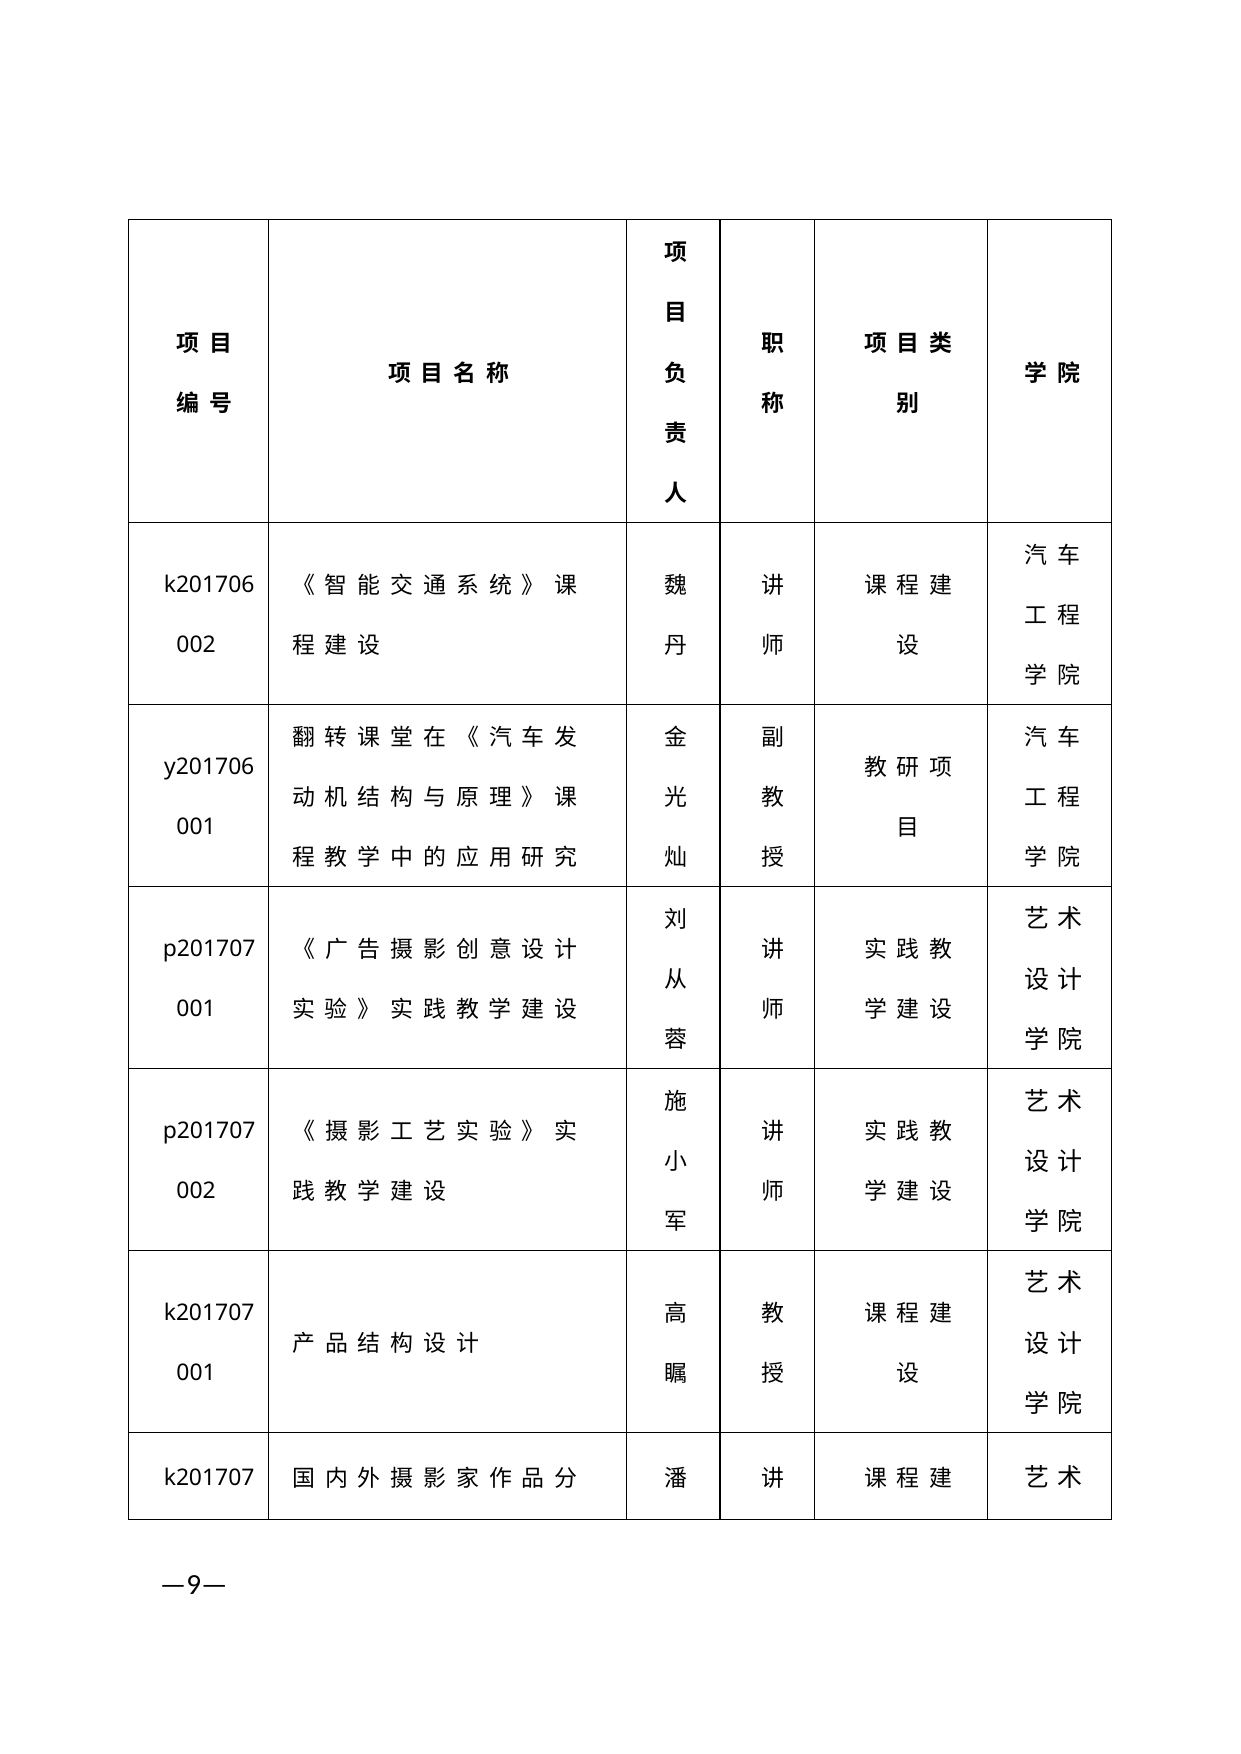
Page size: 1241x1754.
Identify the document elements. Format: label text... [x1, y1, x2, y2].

table_cell 教授 [721, 1251, 814, 1432]
table_cell 实践教学建设 [815, 887, 987, 1068]
table_cell 产品结构设计 [269, 1251, 626, 1432]
table_cell 国内外摄影家作品分析 [269, 1433, 626, 1519]
table_cell 讲师 [721, 887, 814, 1068]
table_cell 课程建设 [815, 1251, 987, 1432]
table_cell 艺术设计学院 [988, 887, 1111, 1068]
table_cell 《摄影工艺实验》实践教学建设 [269, 1069, 626, 1250]
table_cell 翻转课堂在《汽车发动机结构与原理》课程教学中的应用研究 [269, 705, 626, 886]
table_cell 艺术设计学院 [988, 1251, 1111, 1432]
table_header 项目类别 [815, 220, 987, 522]
table_cell 课程建设 [815, 523, 987, 704]
table_cell k201707001 [129, 1251, 268, 1432]
table_cell 高瞩 [627, 1251, 719, 1432]
table_header 项目 负责人 [627, 220, 719, 522]
table_cell 艺术设计学院 [988, 1433, 1111, 1519]
table_cell 实践教学建设 [815, 1069, 987, 1250]
table_header 学院 [988, 220, 1111, 522]
table_cell 施小军 [627, 1069, 719, 1250]
table_cell k201707002 [129, 1433, 268, 1519]
table_cell p201707002 [129, 1069, 268, 1250]
table_cell y201706001 [129, 705, 268, 886]
table_cell 金光灿 [627, 705, 719, 886]
table_cell p201707001 [129, 887, 268, 1068]
table_cell 魏丹 [627, 523, 719, 704]
table_cell 《广告摄影创意设计实验》实践教学建设 [269, 887, 626, 1068]
table_header 项目名称 [269, 220, 626, 522]
table_cell 艺术设计学院 [988, 1069, 1111, 1250]
table_cell 教研项目 [815, 705, 987, 886]
table_header 项目编号 [129, 220, 268, 522]
table_cell 讲师 [721, 1433, 814, 1519]
table_cell 课程建设 [815, 1433, 987, 1519]
table_cell 讲师 [721, 523, 814, 704]
table_cell 讲师 [721, 1069, 814, 1250]
table_cell 汽车工程学院 [988, 705, 1111, 886]
table_cell 副教授 [721, 705, 814, 886]
table_header 职称 [721, 220, 814, 522]
table_cell 《智能交通系统》课程建设 [269, 523, 626, 704]
table_cell 刘从蓉 [627, 887, 719, 1068]
table_cell 汽车工程学院 [988, 523, 1111, 704]
table_cell 潘晓亮 [627, 1433, 719, 1519]
table_cell k201706002 [129, 523, 268, 704]
